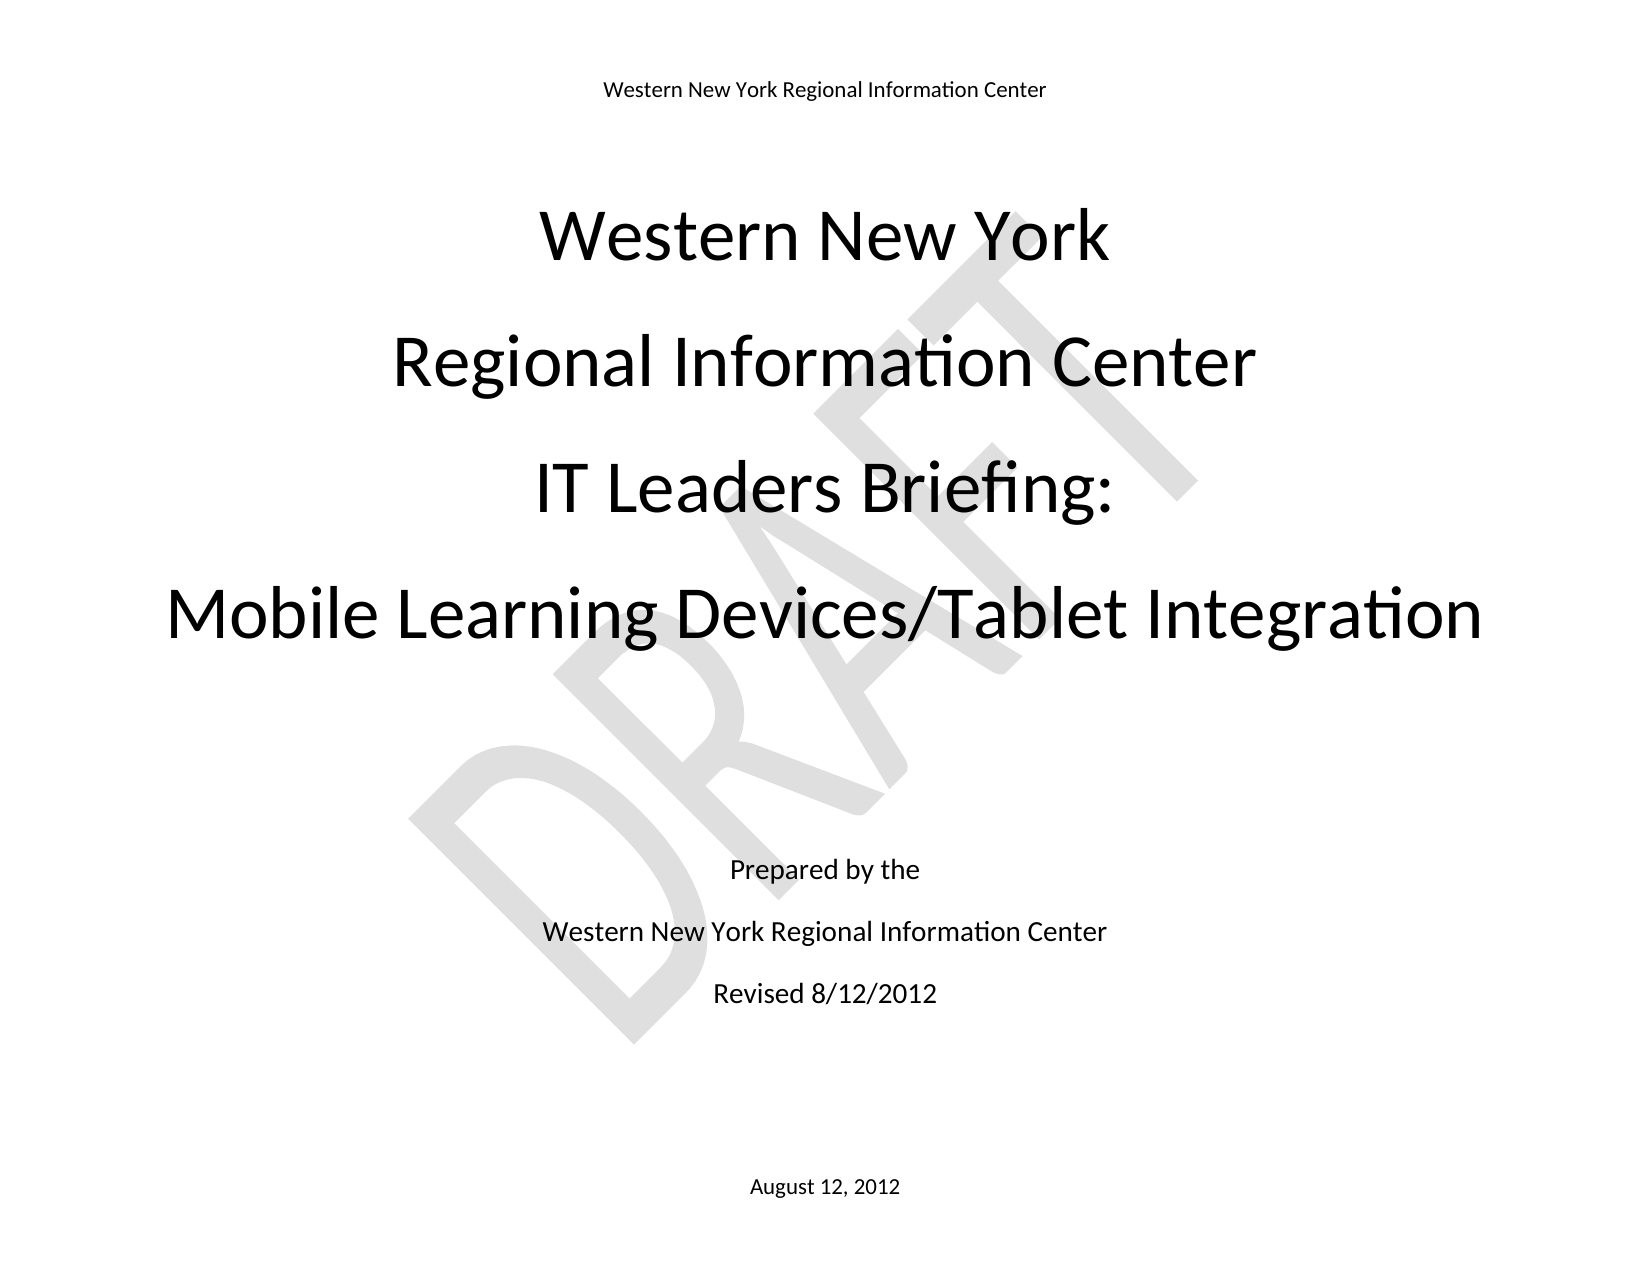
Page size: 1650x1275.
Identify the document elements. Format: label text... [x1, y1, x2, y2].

text Western New York Regional Information Center [150, 913, 1500, 948]
text Prepared by the [150, 851, 1500, 887]
text IT Leaders Briefing: [150, 440, 1500, 532]
text Western New York [150, 188, 1500, 279]
text Regional Information Center [150, 314, 1500, 406]
text Revised 8/12/2012 [150, 975, 1500, 1010]
text Mobile Learning Devices/Tablet Integration [150, 566, 1500, 658]
